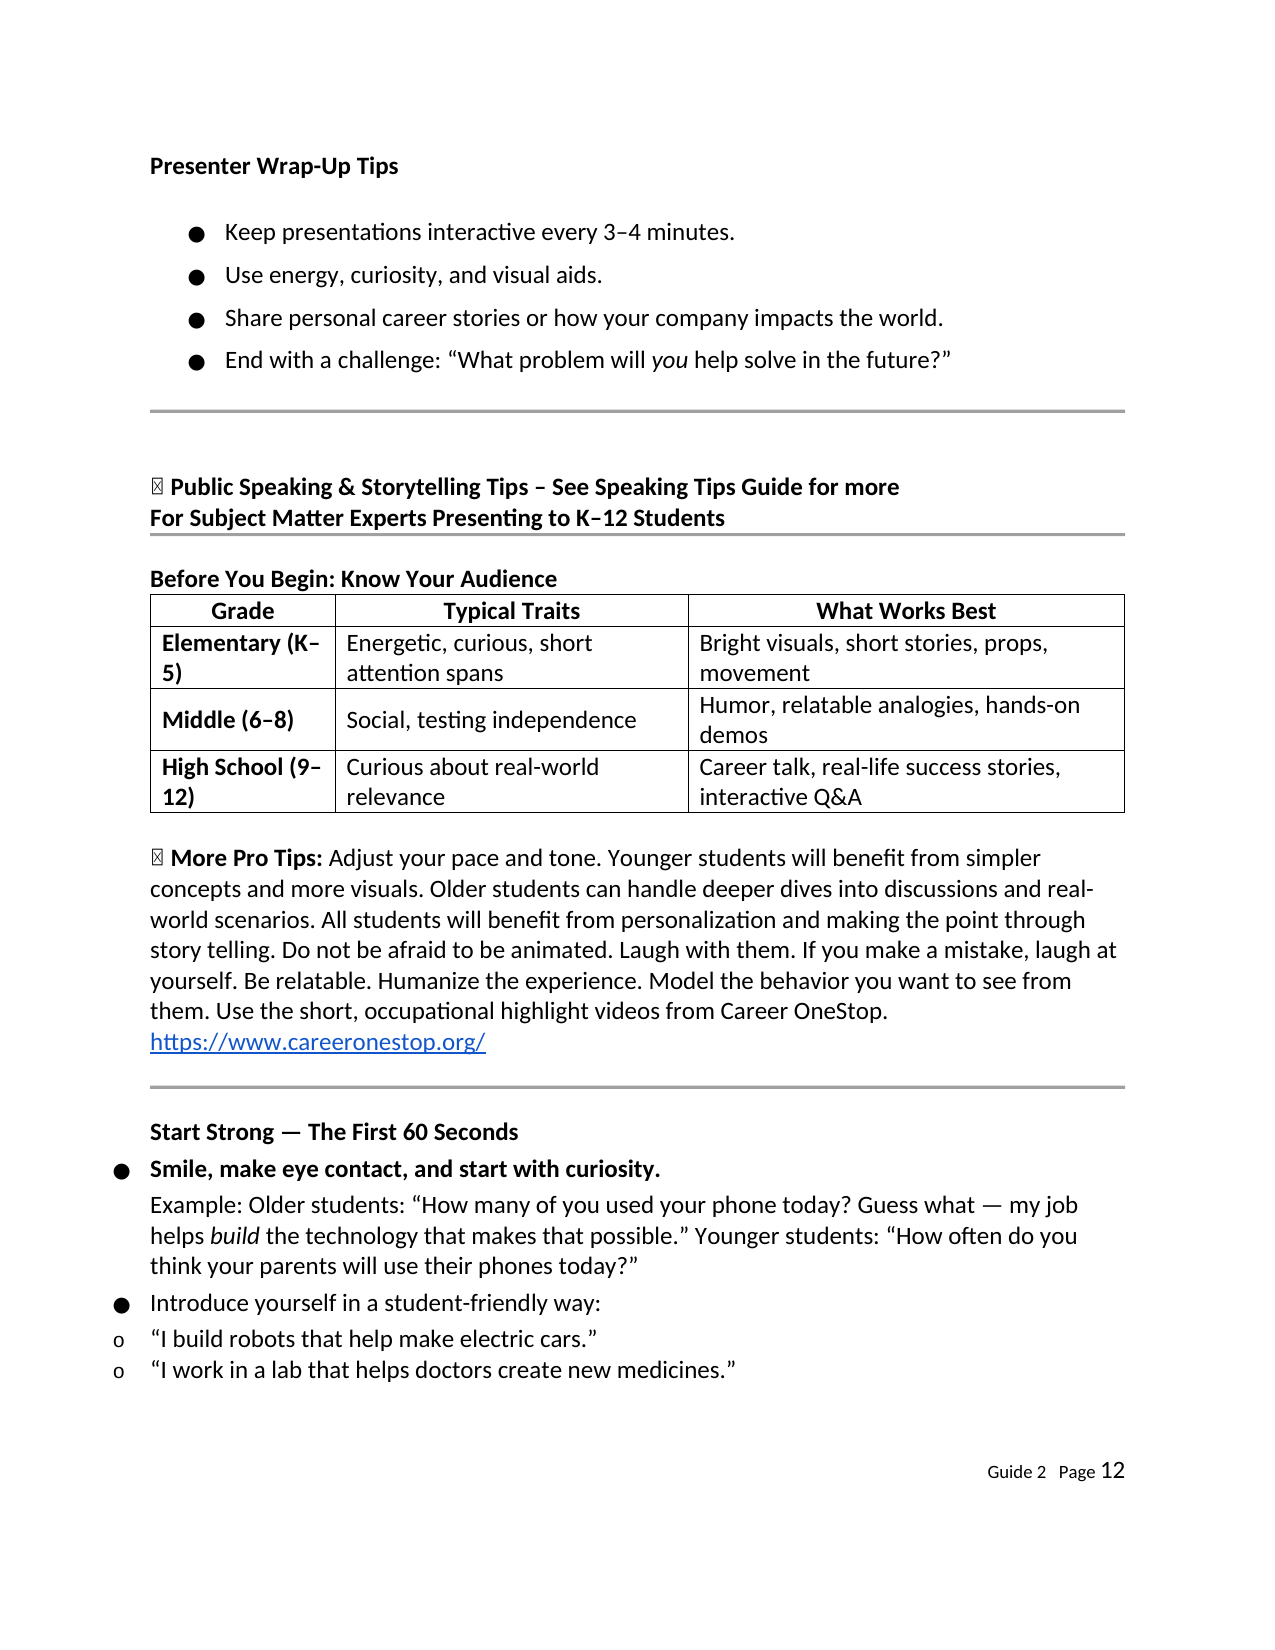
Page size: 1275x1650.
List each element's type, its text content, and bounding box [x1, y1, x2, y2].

list Smile, make eye contact, and start with curiosity. Example: Older students: “How many of you used your phone today? Guess what — my job helps build the technology that makes that possible.” Younger students: “How often do you think your parents will use their phones today?” [112, 1147, 1125, 1281]
list Keep presentations interactive every 3–4 minutes. [187, 210, 1125, 252]
list Share personal career stories or how your company impacts the world. [187, 295, 1125, 338]
table_cell Social, testing independence [336, 689, 688, 750]
table_cell Middle (6–8) [151, 689, 335, 750]
text 💡 Public Speaking & Storytelling Tips – See Speaking Tips Guide for more [150, 471, 1125, 502]
table_cell Bright visuals, short stories, props, movement [689, 627, 1124, 688]
table_header What Works Best [689, 595, 1124, 626]
table_cell Career talk, real-life success stories, interactive Q&A [689, 751, 1124, 812]
table_cell High School (9–12) [151, 751, 335, 812]
text Start Strong — The First 60 Seconds [150, 1116, 1125, 1147]
list Use energy, curiosity, and visual aids. [187, 252, 1125, 295]
text Presenter Wrap-Up Tips [150, 150, 1125, 181]
list Introduce yourself in a student-friendly way: [112, 1281, 1125, 1324]
table_cell Curious about real-world relevance [336, 751, 688, 812]
table_cell Elementary (K–5) [151, 627, 335, 688]
list “I build robots that help make electric cars.” [112, 1324, 1125, 1354]
text For Subject Matter Experts Presenting to K–12 Students [150, 502, 1125, 533]
table_cell Humor, relatable analogies, hands-on demos [689, 689, 1124, 750]
text 💡 More Pro Tips: Adjust your pace and tone. Younger students will benefit from simpler concepts and more visuals. Older students can handle deeper dives into discussions and real-world scenarios. All students will benefit from personalization and making the point through story telling. Do not be afraid to be animated. Laugh with them. If you make a mistake, laugh at yourself. Be relatable. Humanize the experience. Model the behavior you want to see from them. Use the short, occupational highlight videos from Career OneStop. https://www.careeronestop.org/ [150, 842, 1125, 1056]
table_cell Energetic, curious, short attention spans [336, 627, 688, 688]
list End with a challenge: “What problem will you help solve in the future?” [187, 338, 1125, 381]
text Before You Begin: Know Your Audience [150, 563, 1125, 594]
list “I work in a lab that helps doctors create new medicines.” [112, 1354, 1125, 1385]
table_header Grade [151, 595, 335, 626]
table_header Typical Traits [336, 595, 688, 626]
